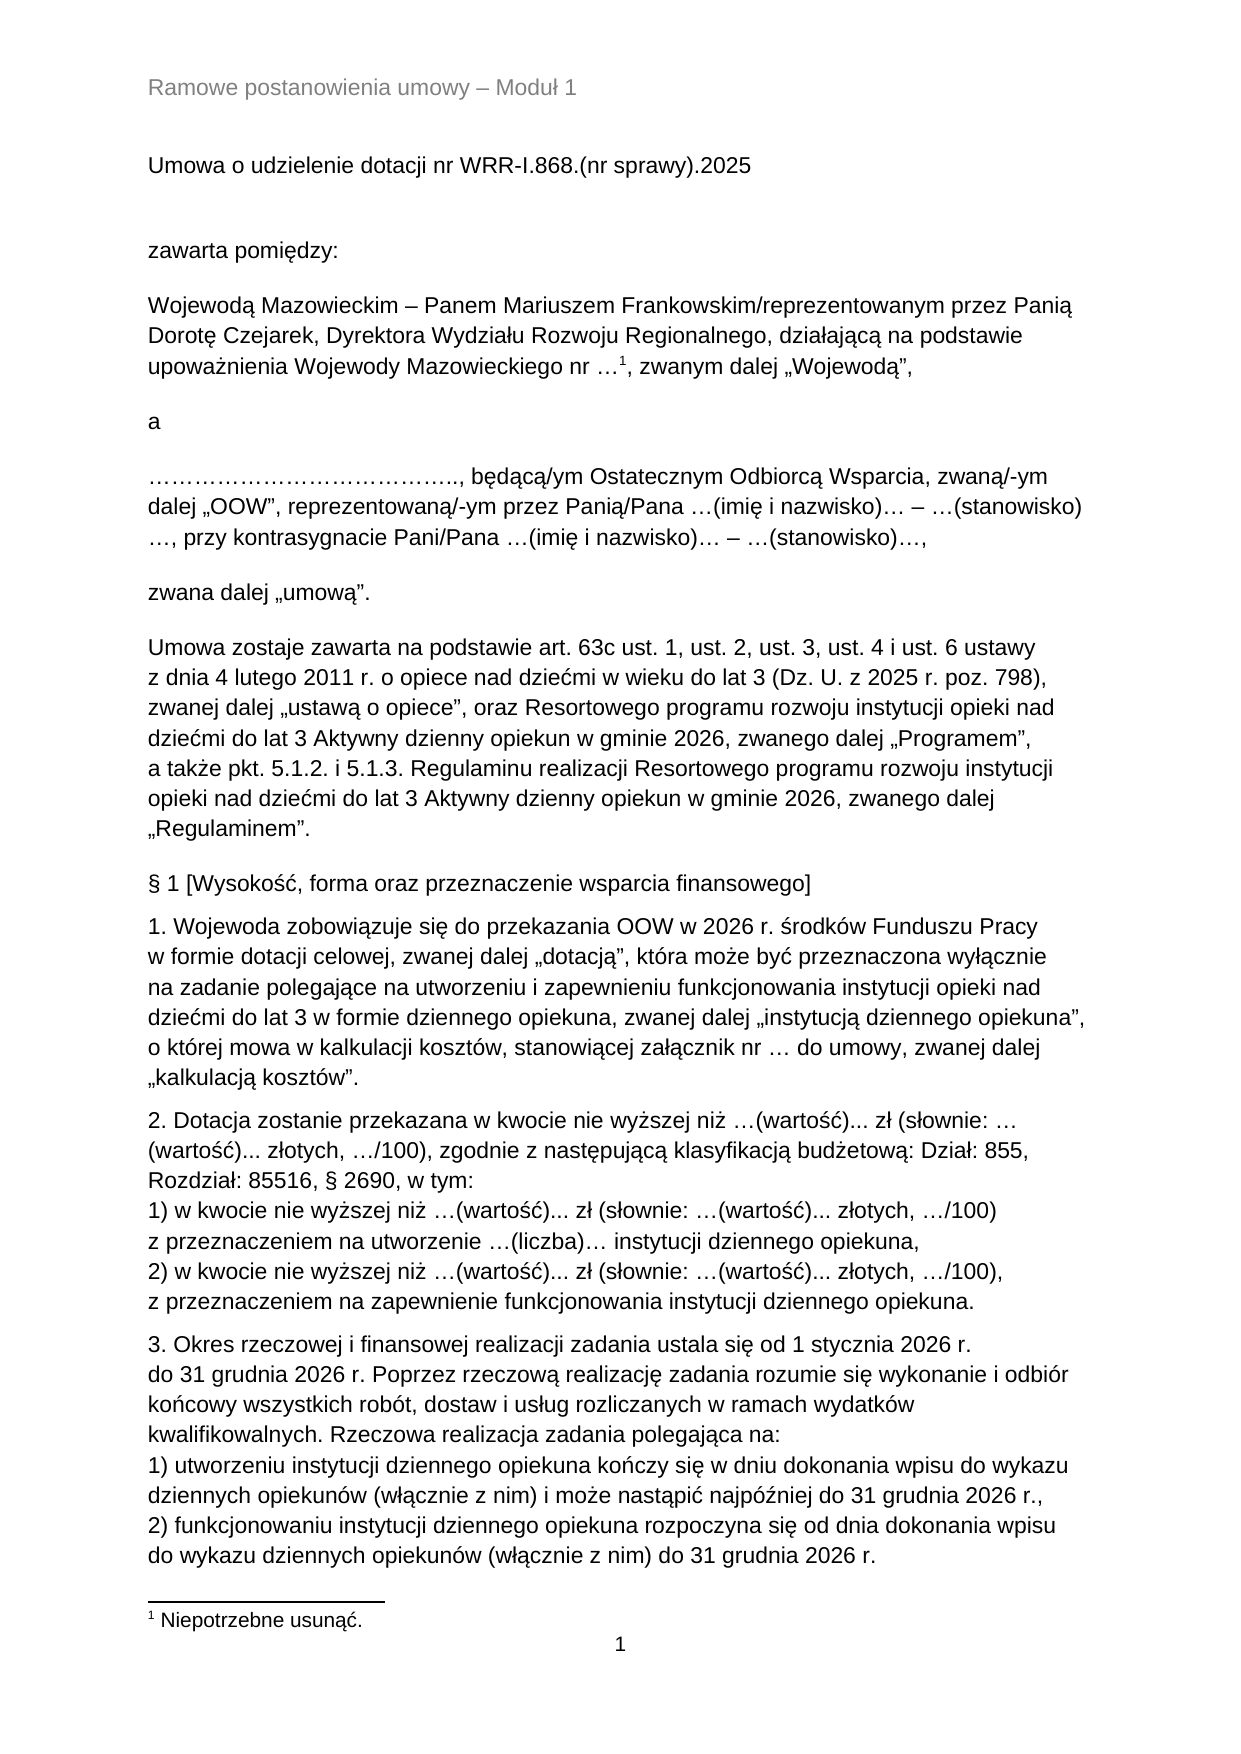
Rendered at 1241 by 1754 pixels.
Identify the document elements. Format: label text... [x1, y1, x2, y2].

text 2) w kwocie nie wyższej niż …(wartość)... zł (słownie: …(wartość)... złotych, …/100), z przeznaczeniem na zapewnienie funkcjonowania instytucji dziennego opiekuna. [148, 1258, 1092, 1314]
text 2) funkcjonowaniu instytucji dziennego opiekuna rozpoczyna się od dnia dokonania wpisu do wykazu dziennych opiekunów (włącznie z nim) do 31 grudnia 2026 r. [148, 1512, 1092, 1568]
text a [148, 408, 1092, 434]
text Umowa zostaje zawarta na podstawie art. 63c ust. 1, ust. 2, ust. 3, ust. 4 i ust. 6 ustawy z dnia 4 lutego 2011 r. o opiece nad dziećmi w wieku do lat 3 (Dz. U. z 2025 r. poz. 798), zwanej dalej „ustawą o opiece”, oraz Resortowego programu rozwoju instytucji opieki nad dziećmi do lat 3 Aktywny dzienny opiekun w gminie 2026, zwanego dalej „Programem”, a także pkt. 5.1.2. i 5.1.3. Regulaminu realizacji Resortowego programu rozwoju instytucji opieki nad dziećmi do lat 3 Aktywny dzienny opiekun w gminie 2026, zwanego dalej „Regulaminem”. [148, 634, 1092, 841]
text Umowa o udzielenie dotacji nr WRR-I.868.(nr sprawy).2025 [148, 152, 1092, 178]
text 1. Wojewoda zobowiązuje się do przekazania OOW w 2026 r. środków Funduszu Pracy w formie dotacji celowej, zwanej dalej „dotacją”, która może być przeznaczona wyłącznie na zadanie polegające na utworzeniu i zapewnieniu funkcjonowania instytucji opieki nad dziećmi do lat 3 w formie dziennego opiekuna, zwanej dalej „instytucją dziennego opiekuna”, o której mowa w kalkulacji kosztów, stanowiącej załącznik nr … do umowy, zwanej dalej „kalkulacją kosztów”. [148, 913, 1092, 1090]
text § 1 [Wysokość, forma oraz przeznaczenie wsparcia finansowego] [148, 870, 1092, 897]
text 2. Dotacja zostanie przekazana w kwocie nie wyższej niż …(wartość)... zł (słownie: …(wartość)... złotych, …/100), zgodnie z następującą klasyfikacją budżetową: Dział: 855, Rozdział: 85516, § 2690, w tym: [148, 1107, 1092, 1193]
text Wojewodą Mazowieckim – Panem Mariuszem Frankowskim/reprezentowanym przez Panią Dorotę Czejarek, Dyrektora Wydziału Rozwoju Regionalnego, działającą na podstawie upoważnienia Wojewody Mazowieckiego nr …, zwanym dalej „Wojewodą”, [148, 292, 1092, 379]
text 1) w kwocie nie wyższej niż …(wartość)... zł (słownie: …(wartość)... złotych, …/100) z przeznaczeniem na utworzenie …(liczba)… instytucji dziennego opiekuna, [148, 1197, 1092, 1254]
text 1) utworzeniu instytucji dziennego opiekuna kończy się w dniu dokonania wpisu do wykazu dziennych opiekunów (włącznie z nim) i może nastąpić najpóźniej do 31 grudnia 2026 r., [148, 1452, 1092, 1508]
text zwana dalej „umową”. [148, 579, 1092, 605]
text 3. Okres rzeczowej i finansowej realizacji zadania ustala się od 1 stycznia 2026 r. do 31 grudnia 2026 r. Poprzez rzeczową realizację zadania rozumie się wykonanie i odbiór końcowy wszystkich robót, dostaw i usług rozliczanych w ramach wydatków kwalifikowalnych. Rzeczowa realizacja zadania polegająca na: [148, 1331, 1092, 1448]
text zawarta pomiędzy: [148, 237, 1092, 263]
text ………………………………….., będącą/ym Ostatecznym Odbiorcą Wsparcia, zwaną/-ym dalej „OOW”, reprezentowaną/-ym przez Panią/Pana …(imię i nazwisko)… – …(stanowisko)…, przy kontrasygnacie Pani/Pana …(imię i nazwisko)… – …(stanowisko)…, [148, 463, 1092, 550]
